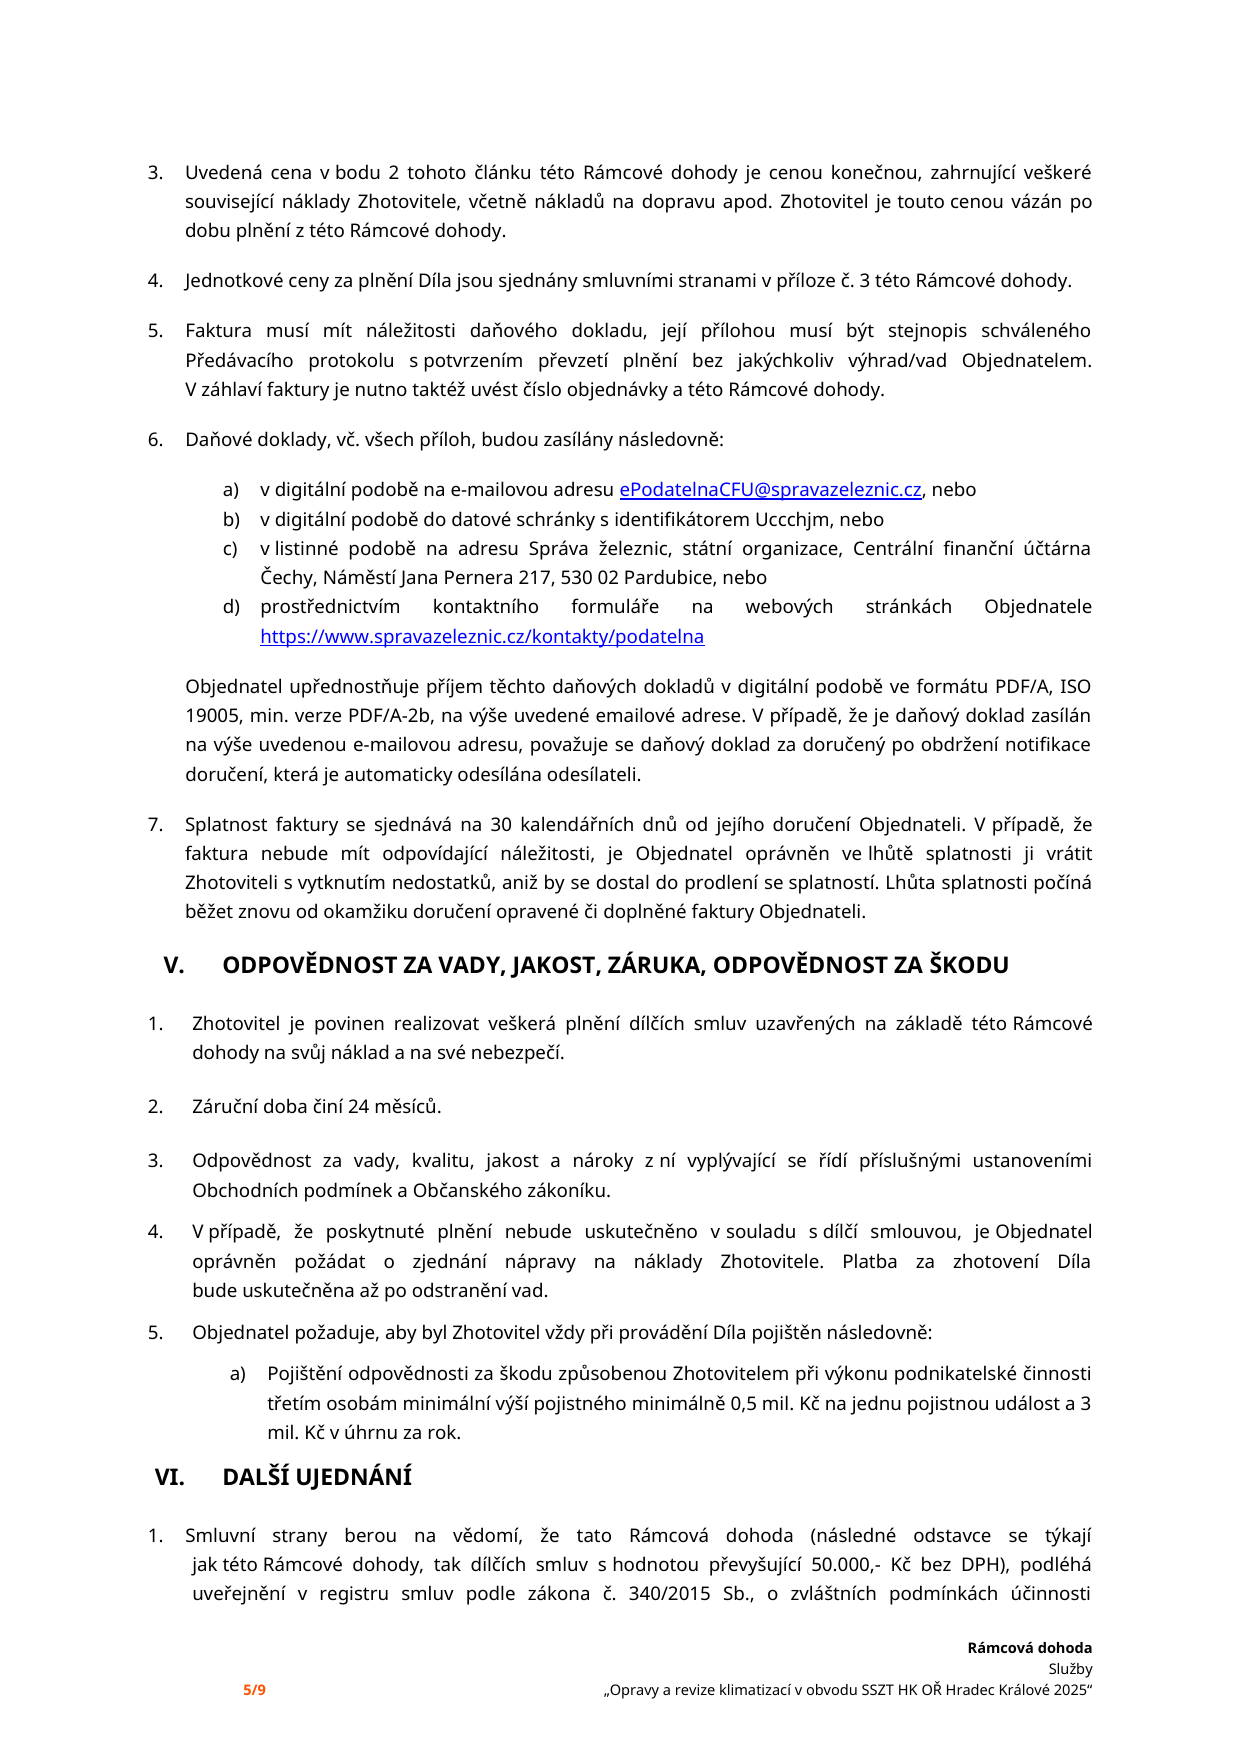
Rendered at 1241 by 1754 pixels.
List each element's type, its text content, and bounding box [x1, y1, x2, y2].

list v digitální podobě do datové schránky s identifikátorem Uccchjm, nebo [223, 506, 1093, 531]
list prostřednictvím kontaktního formuláře na webových stránkách Objednatele https://www.spravazeleznic.cz/kontakty/podatelna [223, 594, 1093, 648]
list Odpovědnost za vady, kvalitu, jakost a nároky z ní vyplývající se řídí příslušnými ustanoveními Obchodních podmínek a Občanského zákoníku. [148, 1148, 1093, 1202]
list v digitální podobě na e-mailovou adresu ePodatelnaCFU@spravazeleznic.cz, nebo [223, 477, 1093, 502]
list Faktura musí mít náležitosti daňového dokladu, její přílohou musí být stejnopis schváleného Předávacího protokolu s potvrzením převzetí plnění bez jakýchkoliv výhrad/vad Objednatelem. V záhlaví faktury je nutno taktéž uvést číslo objednávky a této Rámcové dohody. [148, 318, 1093, 402]
list Objednatel požaduje, aby byl Zhotovitel vždy při provádění Díla pojištěn následovně: [148, 1319, 1093, 1344]
list Daňové doklady, vč. všech příloh, budou zasílány následovně: [148, 426, 1093, 452]
list Pojištění odpovědnosti za škodu způsobenou Zhotovitelem při výkonu podnikatelské činnosti třetím osobám minimální výší pojistného minimálně 0,5 mil. Kč na jednu pojistnou událost a 3 mil. Kč v úhrnu za rok. [229, 1361, 1093, 1445]
list v listinné podobě na adresu Správa železnic, státní organizace, Centrální finanční účtárna Čechy, Náměstí Jana Pernera 217, 530 02 Pardubice, nebo [223, 535, 1093, 590]
list ODPOVĚDNOST ZA VADY, JAKOST, ZÁRUKA, ODPOVĚDNOST ZA ŠKODU [185, 949, 1093, 980]
list Jednotkové ceny za plnění Díla jsou sjednány smluvními stranami v příloze č. 3 této Rámcové dohody. [148, 268, 1093, 293]
list Objednatel upřednostňuje příjem těchto daňových dokladů v digitální podobě ve formátu PDF/A, ISO 19005, min. verze PDF/A-2b, na výše uvedené emailové adrese. V případě, že je daňový doklad zasílán na výše uvedenou e-mailovou adresu, považuje se daňový doklad za doručený po obdržení notifikace doručení, která je automaticky odesílána odesílateli. [185, 673, 1093, 786]
list V případě, že poskytnuté plnění nebude uskutečněno v souladu s dílčí smlouvou, je Objednatel oprávněn požádat o zjednání nápravy na náklady Zhotovitele. Platba za zhotovení Díla bude uskutečněna až po odstranění vad. [148, 1219, 1093, 1303]
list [148, 1522, 1093, 1606]
list Zhotovitel je povinen realizovat veškerá plnění dílčích smluv uzavřených na základě této Rámcové dohody na svůj náklad a na své nebezpečí. [148, 1010, 1093, 1064]
list Záruční doba činí 24 měsíců. [148, 1093, 1093, 1119]
list Uvedená cena v bodu 2 tohoto článku této Rámcové dohody je cenou konečnou, zahrnující veškeré související náklady Zhotovitele, včetně nákladů na dopravu apod. Zhotovitel je touto cenou vázán po dobu plnění z této Rámcové dohody. [148, 159, 1093, 243]
list DALŠÍ UJEDNÁNÍ [185, 1461, 1093, 1492]
list Splatnost faktury se sjednává na 30 kalendářních dnů od jejího doručení Objednateli. V případě, že faktura nebude mít odpovídající náležitosti, je Objednatel oprávněn ve lhůtě splatnosti ji vrátit Zhotoviteli s vytknutím nedostatků, aniž by se dostal do prodlení se splatností. Lhůta splatnosti počíná běžet znovu od okamžiku doručení opravené či doplněné faktury Objednateli. [148, 811, 1093, 924]
